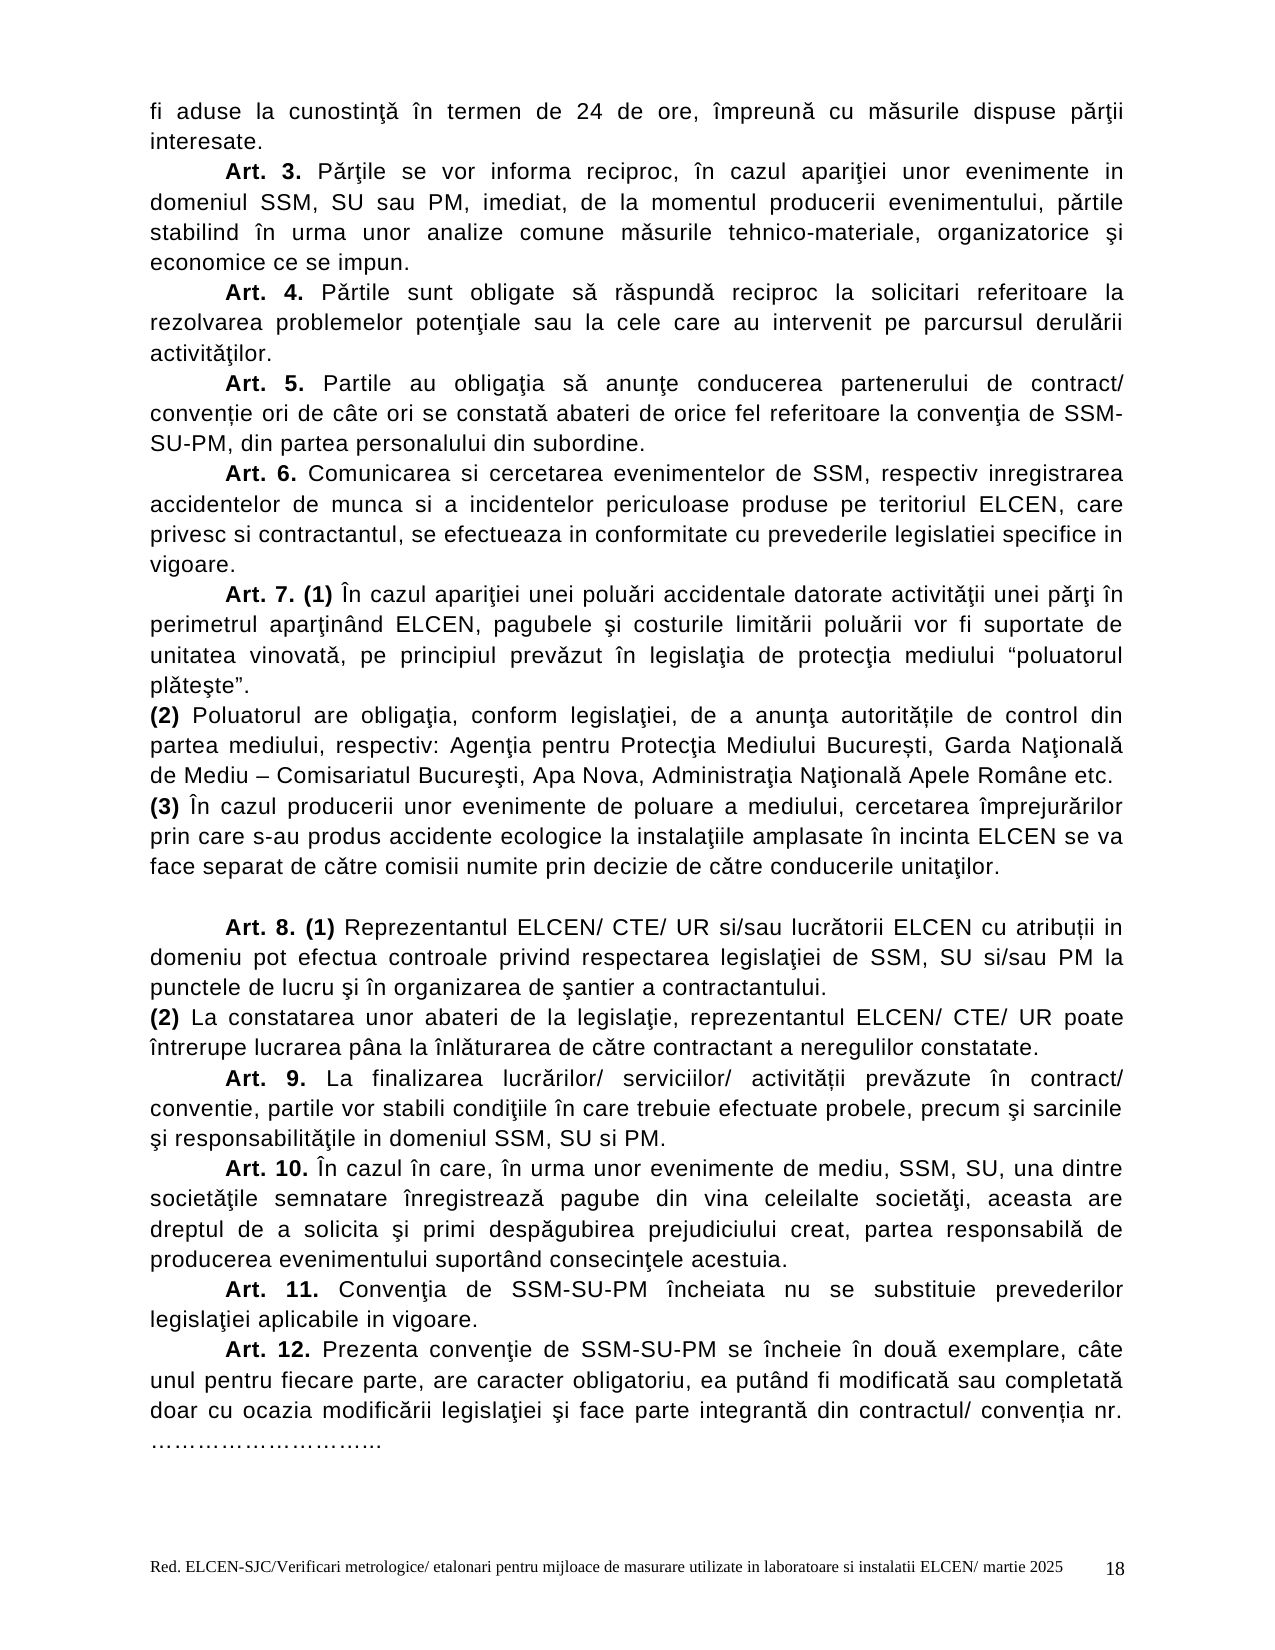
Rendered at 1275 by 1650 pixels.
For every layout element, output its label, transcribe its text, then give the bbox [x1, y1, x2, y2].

text (2) La constatarea unor abateri de la legislaţie, reprezentantul ELCEN/ CTE/ UR poate întrerupe lucrarea pâna la înlǎturarea de cǎtre contractant a neregulilor constatate. [150, 1004, 1125, 1061]
text Art. 7. (1) În cazul apariţiei unei poluǎri accidentale datorate activitǎţii unei pǎrţi în perimetrul aparţinând ELCEN, pagubele şi costurile limitǎrii poluǎrii vor fi suportate de unitatea vinovatǎ, pe principiul prevǎzut în legislaţia de protecţia mediului “poluatorul plǎteşte”. [150, 581, 1125, 698]
text Art. 11. Convenţia de SSM-SU-PM încheiata nu se substituie prevederilor legislaţiei aplicabile in vigoare. [150, 1276, 1125, 1333]
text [150, 98, 1125, 154]
text (3) În cazul producerii unor evenimente de poluare a mediului, cercetarea împrejurărilor prin care s-au produs accidente ecologice la instalaţiile amplasate în incinta ELCEN se va face separat de cǎtre comisii numite prin decizie de cǎtre conducerile unitaţilor. [150, 793, 1125, 879]
text Art. 4. Pǎrtile sunt obligate sǎ rǎspundǎ reciproc la solicitari referitoare la rezolvarea problemelor potenţiale sau la cele care au intervenit pe parcursul derulǎrii activitǎţilor. [150, 279, 1125, 366]
text Art. 6. Comunicarea si cercetarea evenimentelor de SSM, respectiv inregistrarea accidentelor de munca si a incidentelor periculoase produse pe teritoriul ELCEN, care privesc si contractantul, se efectueaza in conformitate cu prevederile legislatiei specifice in vigoare. [150, 460, 1125, 577]
text Art. 12. Prezenta convenţie de SSM-SU-PM se încheie în două exemplare, câte unul pentru fiecare parte, are caracter obligatoriu, ea putând fi modificată sau completată doar cu ocazia modificării legislaţiei şi face parte integrantă din contractul/ convenția nr. ………………………... [150, 1336, 1125, 1453]
text Art. 10. În cazul în care, în urma unor evenimente de mediu, SSM, SU, una dintre societǎţile semnatare înregistreazǎ pagube din vina celeilalte societǎţi, aceasta are dreptul de a solicita şi primi despăgubirea prejudiciului creat, partea responsabilǎ de producerea evenimentului suportând consecinţele acestuia. [150, 1155, 1125, 1272]
text Art. 9. La finalizarea lucrărilor/ serviciilor/ activității prevǎzute în contract/ conventie, partile vor stabili condiţiile în care trebuie efectuate probele, precum şi sarcinile şi responsabilitǎţile in domeniul SSM, SU si PM. [150, 1064, 1125, 1151]
text Art. 8. (1) Reprezentantul ELCEN/ CTE/ UR si/sau lucrătorii ELCEN cu atribuții in domeniu pot efectua controale privind respectarea legislaţiei de SSM, SU si/sau PM la punctele de lucru şi în organizarea de şantier a contractantului. [150, 913, 1125, 1000]
text Art. 3. Pǎrţile se vor informa reciproc, în cazul apariţiei unor evenimente in domeniul SSM, SU sau PM, imediat, de la momentul producerii evenimentului, pǎrtile stabilind în urma unor analize comune mǎsurile tehnico-materiale, organizatorice şi economice ce se impun. [150, 158, 1125, 275]
text (2) Poluatorul are obligaţia, conform legislaţiei, de a anunţa autoritățile de control din partea mediului, respectiv: Agenţia pentru Protecţia Mediului București, Garda Naţionalǎ de Mediu – Comisariatul Bucureşti, Apa Nova, Administraţia Naţionalǎ Apele Române etc. [150, 702, 1125, 789]
text Art. 5. Partile au obligaţia sǎ anunţe conducerea partenerului de contract/ convenție ori de câte ori se constatǎ abateri de orice fel referitoare la convenţia de SSM-SU-PM, din partea personalului din subordine. [150, 370, 1125, 457]
